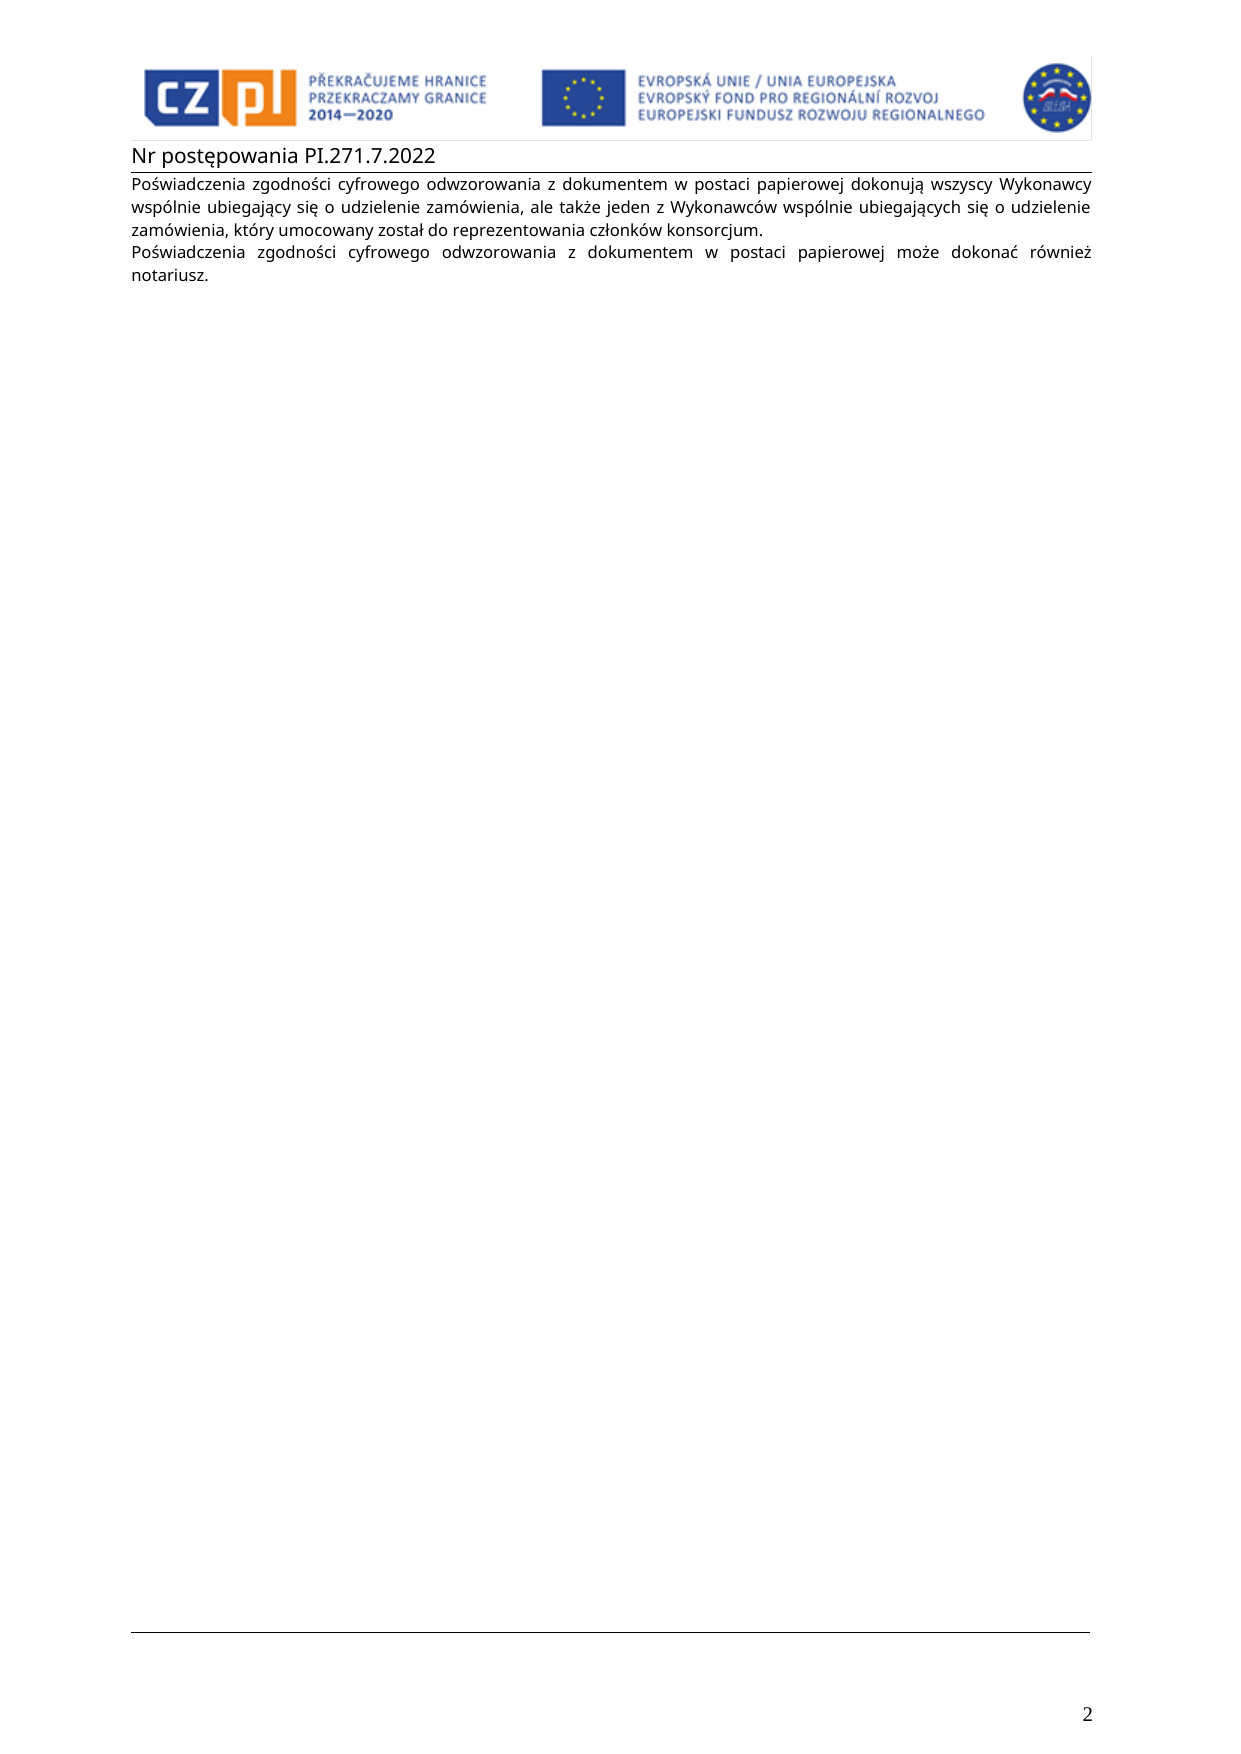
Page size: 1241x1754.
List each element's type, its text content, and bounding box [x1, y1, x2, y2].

list Poświadczenia zgodności cyfrowego odwzorowania z dokumentem w postaci papierowej może dokonać również notariusz. [131, 241, 1092, 286]
picture [131, 56, 1093, 142]
list Poświadczenia zgodności cyfrowego odwzorowania z dokumentem w postaci papierowej dokonują wszyscy Wykonawcy wspólnie ubiegający się o udzielenie zamówienia, ale także jeden z Wykonawców wspólnie ubiegających się o udzielenie zamówienia, który umocowany został do reprezentowania członków konsorcjum. [131, 173, 1092, 241]
